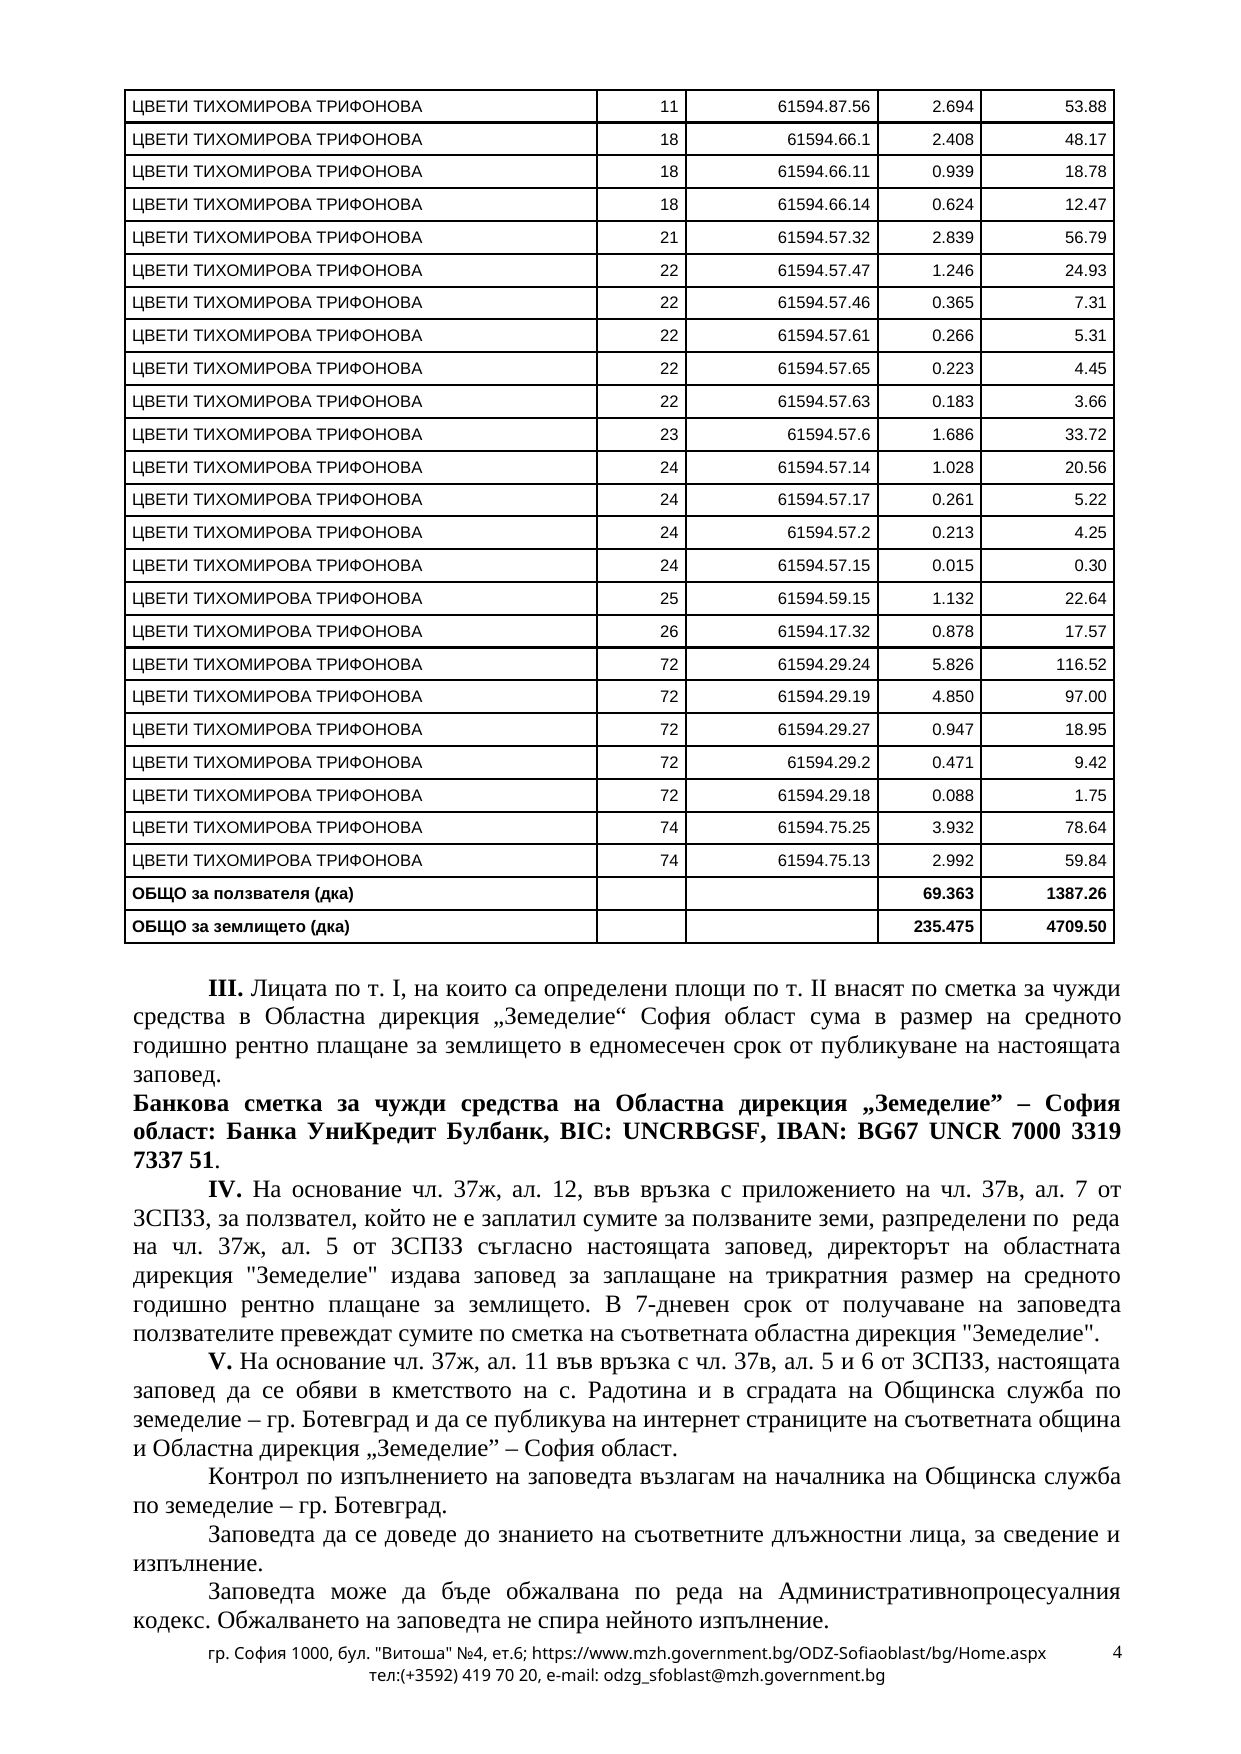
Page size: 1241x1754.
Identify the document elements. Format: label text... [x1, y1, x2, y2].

table_cell 61594.57.65 [687, 353, 877, 384]
table_cell 22.64 [982, 583, 1113, 614]
text Контрол по изпълнението на заповедта възлагам на началника на Общинска служба по земеделие – гр. Ботевград. [133, 1461, 1122, 1519]
table_cell 61594.57.46 [687, 288, 877, 318]
table_cell 0.223 [879, 353, 980, 384]
table_cell ЦВЕТИ ТИХОМИРОВА ТРИФОНОВА [126, 517, 596, 548]
table_cell ОБЩО за ползвателя (дка) [126, 878, 596, 909]
table_cell 0.266 [879, 320, 980, 351]
table_cell 23 [598, 419, 685, 449]
table_cell ЦВЕТИ ТИХОМИРОВА ТРИФОНОВА [126, 255, 596, 286]
table_cell 1.686 [879, 419, 980, 449]
table_cell 5.826 [879, 649, 980, 679]
table_cell 12.47 [982, 189, 1113, 220]
table_cell 1.028 [879, 452, 980, 482]
table_cell 78.64 [982, 813, 1113, 843]
table_cell ЦВЕТИ ТИХОМИРОВА ТРИФОНОВА [126, 681, 596, 712]
table_cell ЦВЕТИ ТИХОМИРОВА ТРИФОНОВА [126, 288, 596, 318]
table_cell 61594.66.11 [687, 156, 877, 187]
table_cell ЦВЕТИ ТИХОМИРОВА ТРИФОНОВА [126, 485, 596, 515]
table_cell 61594.29.19 [687, 681, 877, 712]
table_cell ЦВЕТИ ТИХОМИРОВА ТРИФОНОВА [126, 714, 596, 745]
table_cell 74 [598, 813, 685, 843]
table_cell 4.25 [982, 517, 1113, 548]
table_cell ЦВЕТИ ТИХОМИРОВА ТРИФОНОВА [126, 583, 596, 614]
table_cell 25 [598, 583, 685, 614]
table_cell [598, 911, 685, 942]
table_cell 116.52 [982, 649, 1113, 679]
table_cell [687, 878, 877, 909]
table_cell 4709.50 [982, 911, 1113, 942]
table_cell 24 [598, 452, 685, 482]
table_cell 61594.57.63 [687, 386, 877, 417]
table_cell 61594.66.1 [687, 124, 877, 154]
table_cell 61594.57.6 [687, 419, 877, 449]
table_cell 0.088 [879, 780, 980, 811]
table_cell 61594.66.14 [687, 189, 877, 220]
text V. На основание чл. 37ж, ал. 11 във връзка с чл. 37в, ал. 5 и 6 от ЗСПЗЗ, настоящата заповед да се обяви в кметството на с. Радотина и в сградата на Общинска служба по земеделие – гр. Ботевград и да се публикува на интернет страниците на съответната община и Областна дирекция „Земеделие” – София област. [133, 1346, 1122, 1461]
table_cell 61594.75.13 [687, 845, 877, 876]
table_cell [126, 91, 596, 121]
table_cell 17.57 [982, 616, 1113, 646]
table_cell 18.78 [982, 156, 1113, 187]
table_cell 1.132 [879, 583, 980, 614]
table_cell ЦВЕТИ ТИХОМИРОВА ТРИФОНОВА [126, 845, 596, 876]
table_cell ЦВЕТИ ТИХОМИРОВА ТРИФОНОВА [126, 353, 596, 384]
table_cell 22 [598, 353, 685, 384]
table_cell 2.408 [879, 124, 980, 154]
table_cell 26 [598, 616, 685, 646]
table_cell 61594.29.27 [687, 714, 877, 745]
table_cell 61594.57.17 [687, 485, 877, 515]
table_cell ЦВЕТИ ТИХОМИРОВА ТРИФОНОВА [126, 386, 596, 417]
table_cell 1.246 [879, 255, 980, 286]
table_cell 235.475 [879, 911, 980, 942]
table_cell 18 [598, 156, 685, 187]
table_cell ОБЩО за землището (дка) [126, 911, 596, 942]
table_cell 2.694 [879, 91, 980, 121]
table_cell 5.31 [982, 320, 1113, 351]
table_cell 2.992 [879, 845, 980, 876]
text Заповедта да се доведе до знанието на съответните длъжностни лица, за сведение и изпълнение. [133, 1519, 1122, 1576]
table_cell ЦВЕТИ ТИХОМИРОВА ТРИФОНОВА [126, 156, 596, 187]
table_cell 21 [598, 222, 685, 253]
table_cell 61594.29.24 [687, 649, 877, 679]
table_cell 0.213 [879, 517, 980, 548]
table_cell 0.624 [879, 189, 980, 220]
table_cell ЦВЕТИ ТИХОМИРОВА ТРИФОНОВА [126, 747, 596, 778]
table_cell 0.015 [879, 550, 980, 581]
table_cell 4.45 [982, 353, 1113, 384]
table_cell ЦВЕТИ ТИХОМИРОВА ТРИФОНОВА [126, 452, 596, 482]
table_cell 48.17 [982, 124, 1113, 154]
table_cell 0.365 [879, 288, 980, 318]
table_cell 61594.75.25 [687, 813, 877, 843]
table_cell 22 [598, 320, 685, 351]
table_cell 61594.29.18 [687, 780, 877, 811]
table_cell 1.75 [982, 780, 1113, 811]
table_cell 61594.87.56 [687, 91, 877, 121]
table_cell 3.932 [879, 813, 980, 843]
table_cell ЦВЕТИ ТИХОМИРОВА ТРИФОНОВА [126, 780, 596, 811]
table_cell 24.93 [982, 255, 1113, 286]
table_cell 59.84 [982, 845, 1113, 876]
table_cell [126, 124, 596, 154]
table_cell 9.42 [982, 747, 1113, 778]
table_cell 72 [598, 681, 685, 712]
table_cell 72 [598, 780, 685, 811]
table_cell 61594.57.2 [687, 517, 877, 548]
table_cell 24 [598, 550, 685, 581]
table_cell 24 [598, 485, 685, 515]
table_cell 72 [598, 714, 685, 745]
table_cell 0.261 [879, 485, 980, 515]
table_cell 61594.57.32 [687, 222, 877, 253]
table_cell 97.00 [982, 681, 1113, 712]
table_cell ЦВЕТИ ТИХОМИРОВА ТРИФОНОВА [126, 189, 596, 220]
table_cell 20.56 [982, 452, 1113, 482]
table_cell ЦВЕТИ ТИХОМИРОВА ТРИФОНОВА [126, 813, 596, 843]
table_cell 61594.29.2 [687, 747, 877, 778]
table_cell 1387.26 [982, 878, 1113, 909]
table_cell 0.947 [879, 714, 980, 745]
table_cell 61594.57.61 [687, 320, 877, 351]
table_cell 5.22 [982, 485, 1113, 515]
table_cell ЦВЕТИ ТИХОМИРОВА ТРИФОНОВА [126, 222, 596, 253]
table_cell 0.471 [879, 747, 980, 778]
table_cell 69.363 [879, 878, 980, 909]
text Заповедта може да бъде обжалвана по реда на Административнопроцесуалния кодекс. Обжалването на заповедта не спира нейното изпълнение. [133, 1576, 1122, 1634]
table_cell 61594.57.14 [687, 452, 877, 482]
table_cell ЦВЕТИ ТИХОМИРОВА ТРИФОНОВА [126, 550, 596, 581]
table_cell 72 [598, 649, 685, 679]
table_cell [687, 911, 877, 942]
text Банкова сметка за чужди средства на Областна дирекция „Земеделие” – София област: Банка УниКредит Булбанк, BIC: UNCRBGSF, IBAN: BG67 UNCR 7000 3319 7337 51. [133, 1088, 1122, 1174]
table_cell 3.66 [982, 386, 1113, 417]
table_cell 24 [598, 517, 685, 548]
table_cell ЦВЕТИ ТИХОМИРОВА ТРИФОНОВА [126, 320, 596, 351]
table_cell 56.79 [982, 222, 1113, 253]
text III. Лицата по т. I, на които са определени площи по т. II внасят по сметка за чужди средства в Областна дирекция „Земеделие“ София област сума в размер на средното годишно рентно плащане за землището в едномесечен срок от публикуване на настоящата заповед. [133, 973, 1122, 1088]
table_cell 18 [598, 189, 685, 220]
table_cell 4.850 [879, 681, 980, 712]
table_cell 72 [598, 747, 685, 778]
table_cell 11 [598, 91, 685, 121]
table_cell 61594.17.32 [687, 616, 877, 646]
table_cell ЦВЕТИ ТИХОМИРОВА ТРИФОНОВА [126, 616, 596, 646]
table_cell 61594.57.47 [687, 255, 877, 286]
table_cell 22 [598, 255, 685, 286]
table_cell 74 [598, 845, 685, 876]
table_cell ЦВЕТИ ТИХОМИРОВА ТРИФОНОВА [126, 649, 596, 679]
table_cell 2.839 [879, 222, 980, 253]
table_cell 53.88 [982, 91, 1113, 121]
table_cell 0.939 [879, 156, 980, 187]
table_cell 61594.57.15 [687, 550, 877, 581]
table_cell 18 [598, 124, 685, 154]
table_cell ЦВЕТИ ТИХОМИРОВА ТРИФОНОВА [126, 419, 596, 449]
table_cell 0.30 [982, 550, 1113, 581]
table_cell 7.31 [982, 288, 1113, 318]
table_cell 0.878 [879, 616, 980, 646]
table_cell [598, 878, 685, 909]
table_cell 18.95 [982, 714, 1113, 745]
table_cell 0.183 [879, 386, 980, 417]
table_cell 61594.59.15 [687, 583, 877, 614]
table_cell 22 [598, 288, 685, 318]
text IV. На основание чл. 37ж, ал. 12, във връзка с приложението на чл. 37в, ал. 7 от ЗСПЗЗ, за ползвател, който не е заплатил сумите за ползваните земи, разпределени по реда на чл. 37ж, ал. 5 от ЗСПЗЗ съгласно настоящата заповед, директорът на областната дирекция "Земеделие" издава заповед за заплащане на трикратния размер на средното годишно рентно плащане за землището. В 7-дневен срок от получаване на заповедта ползвателите превеждат сумите по сметка на съответната областна дирекция "Земеделие". [133, 1174, 1122, 1346]
table_cell 22 [598, 386, 685, 417]
table_cell 33.72 [982, 419, 1113, 449]
